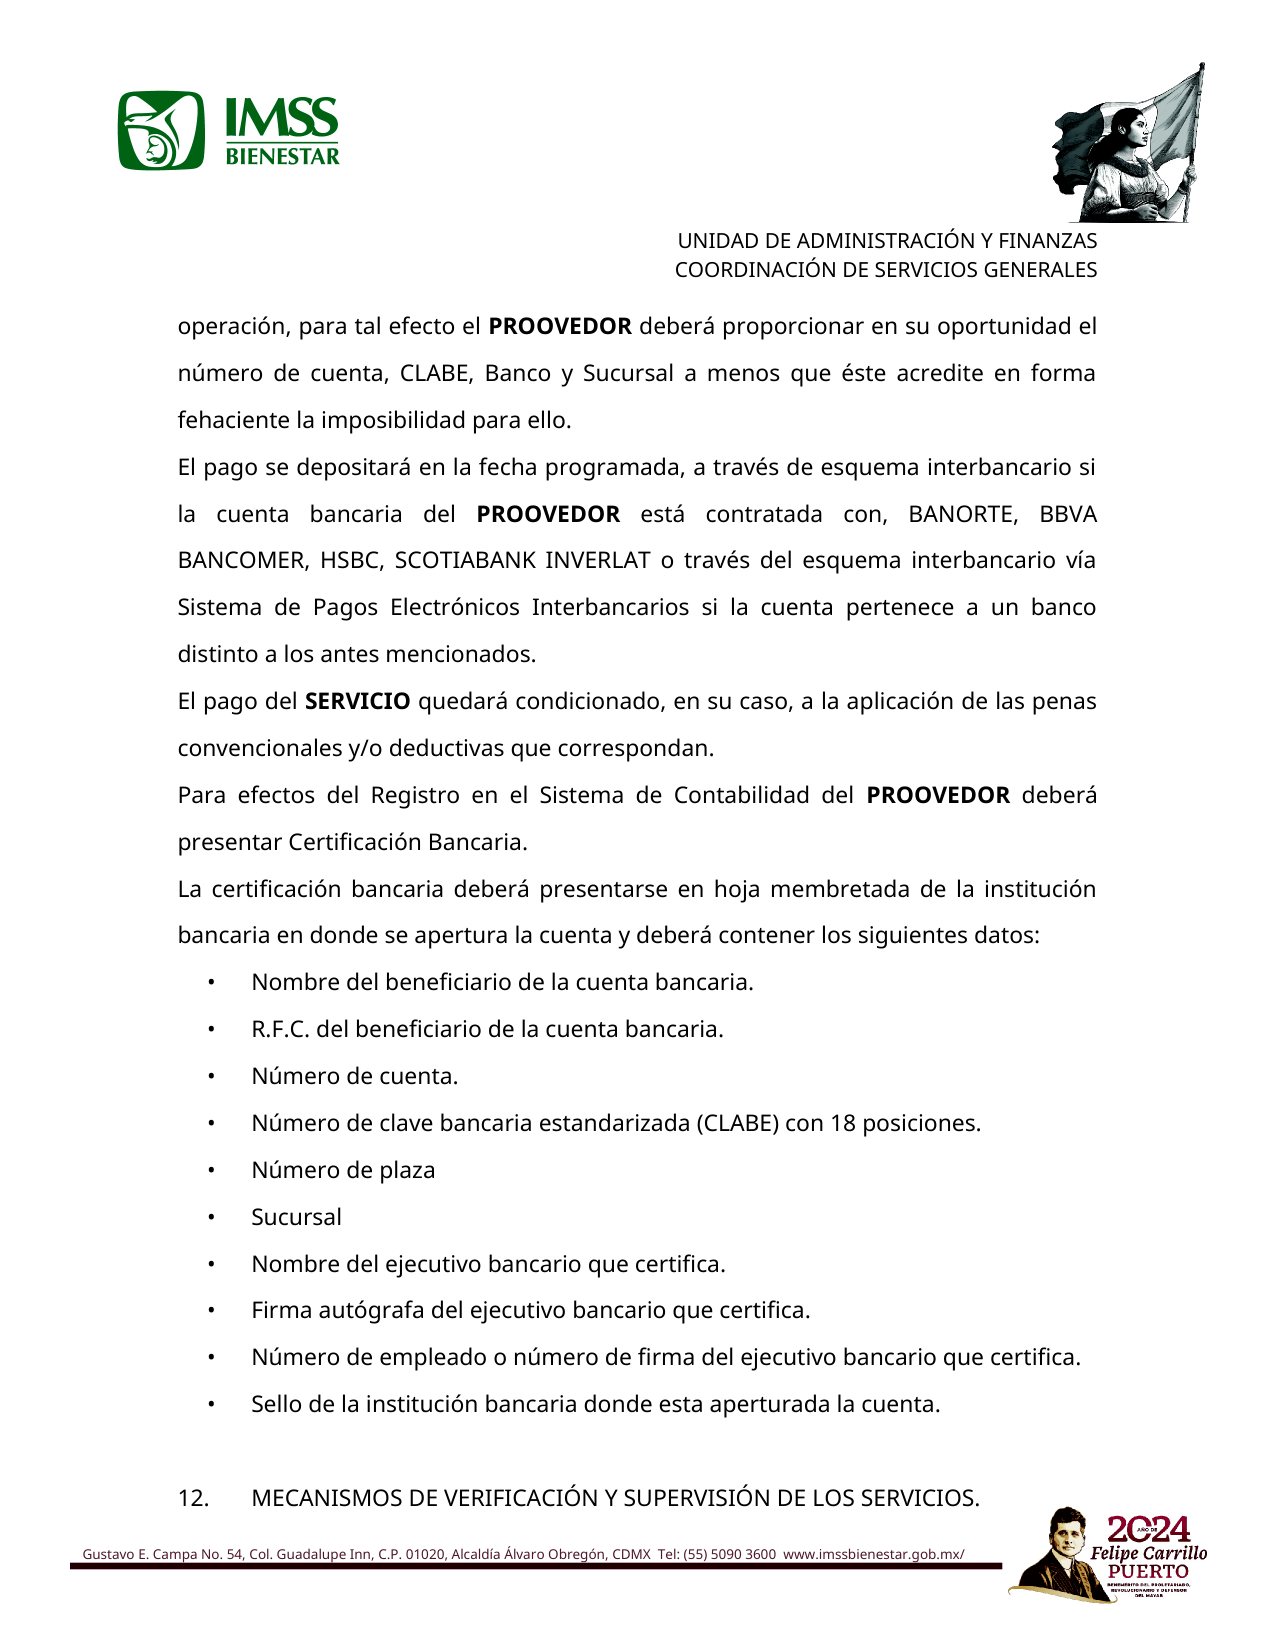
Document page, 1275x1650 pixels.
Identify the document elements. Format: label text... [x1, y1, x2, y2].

text • Sello de la institución bancaria donde esta aperturada la cuenta. [207, 1388, 1098, 1419]
text • Sucursal [207, 1201, 1098, 1232]
text • Nombre del beneficiario de la cuenta bancaria. [207, 966, 1098, 998]
text Para efectos del Registro en el Sistema de Contabilidad del PROOVEDOR deberá presentar Certificación Bancaria. [177, 779, 1098, 857]
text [177, 310, 1098, 435]
text • Número de clave bancaria estandarizada (CLABE) con 18 posiciones. [207, 1107, 1098, 1138]
text 12. MECANISMOS DE VERIFICACIÓN Y SUPERVISIÓN DE LOS SERVICIOS. [177, 1482, 1098, 1513]
text • Número de plaza [207, 1154, 1098, 1185]
text • Número de cuenta. [207, 1060, 1098, 1091]
text La certificación bancaria deberá presentarse en hoja membretada de la institución bancaria en donde se apertura la cuenta y deberá contener los siguientes datos: [177, 873, 1098, 951]
text El pago se depositará en la fecha programada, a través de esquema interbancario si la cuenta bancaria del PROOVEDOR está contratada con, BANORTE, BBVA BANCOMER, HSBC, SCOTIABANK INVERLAT o través del esquema interbancario vía Sistema de Pagos Electrónicos Interbancarios si la cuenta pertenece a un banco distinto a los antes mencionados. [177, 451, 1098, 669]
text • Nombre del ejecutivo bancario que certifica. [207, 1248, 1098, 1279]
text • R.F.C. del beneficiario de la cuenta bancaria. [207, 1013, 1098, 1044]
text • Firma autógrafa del ejecutivo bancario que certifica. [207, 1294, 1098, 1326]
text • Número de empleado o número de firma del ejecutivo bancario que certifica. [207, 1341, 1098, 1373]
text El pago del SERVICIO quedará condicionado, en su caso, a la aplicación de las penas convencionales y/o deductivas que correspondan. [177, 685, 1098, 763]
picture [1, 0, 1275, 1648]
